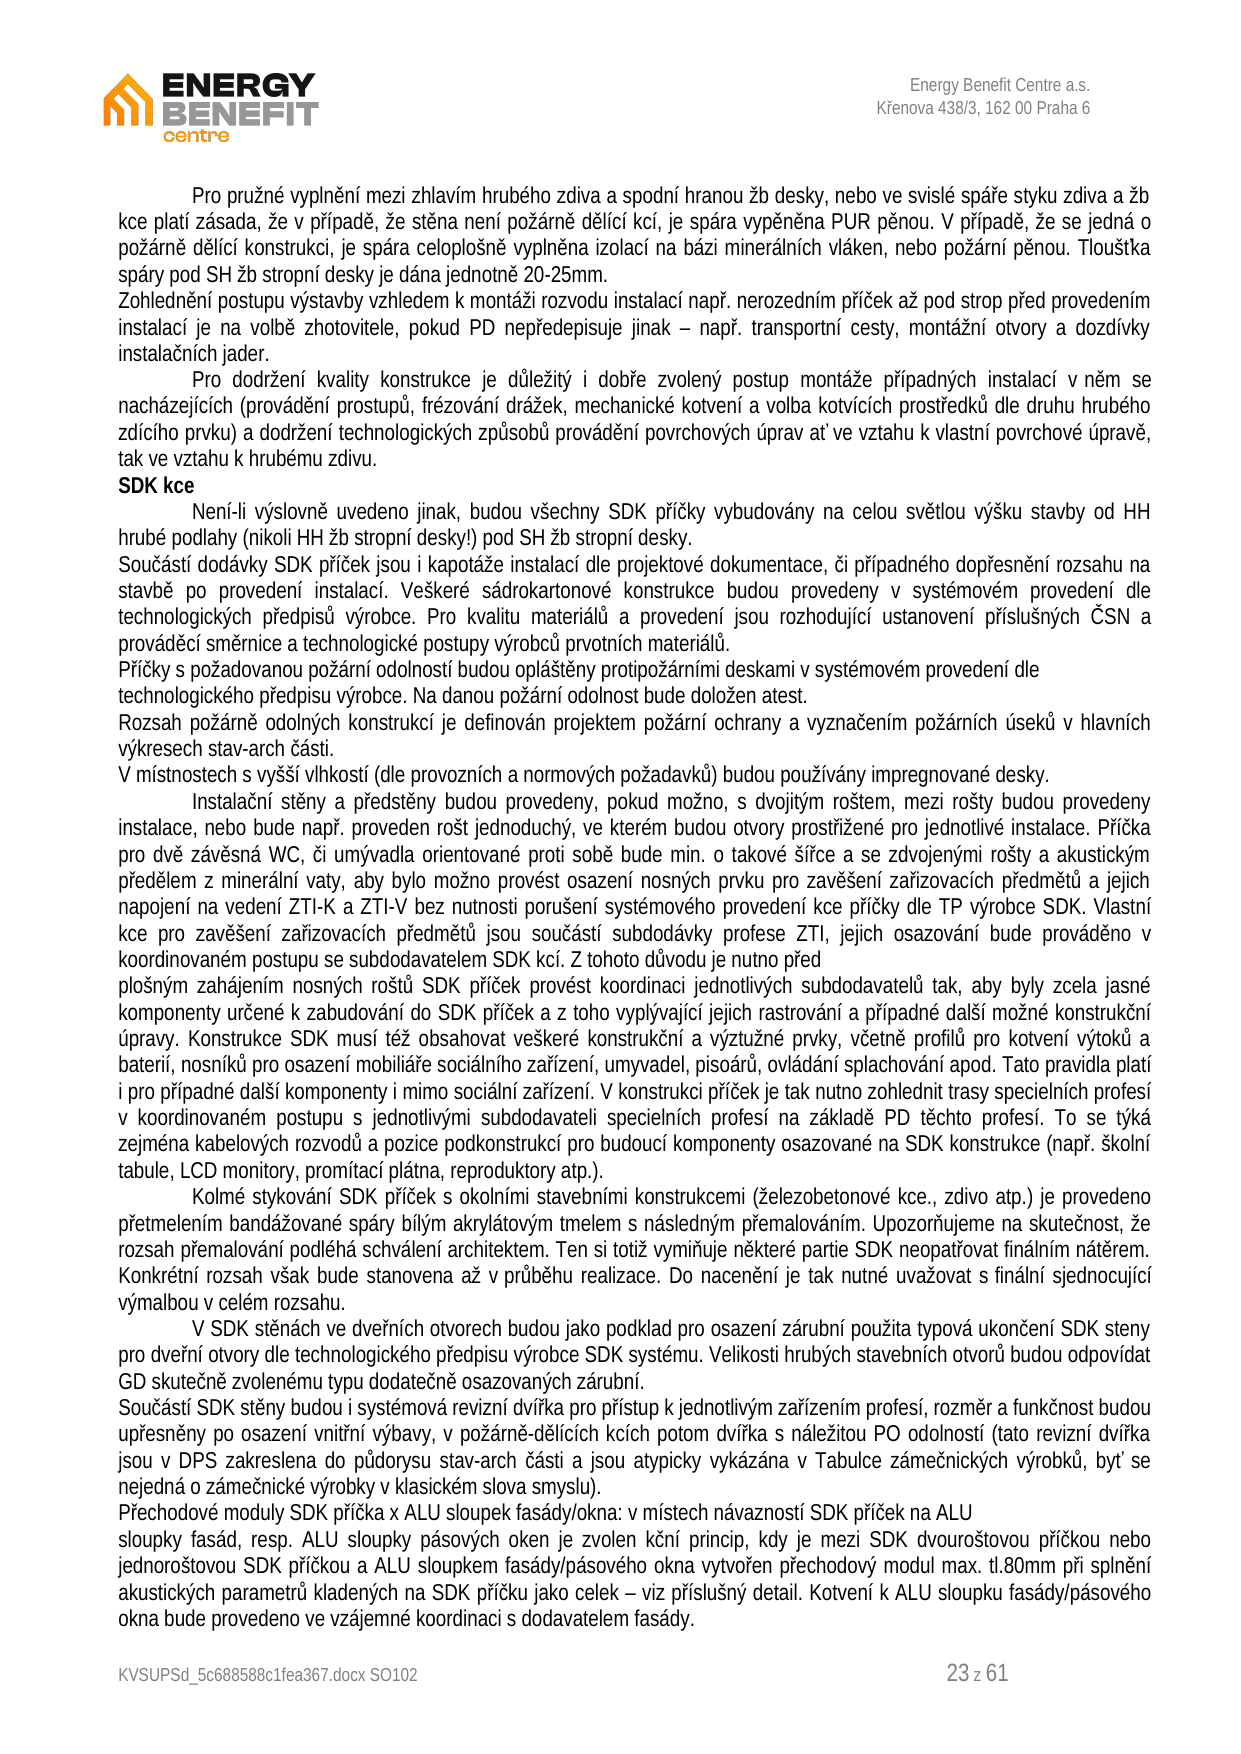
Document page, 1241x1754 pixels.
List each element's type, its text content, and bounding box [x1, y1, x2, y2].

text Pro pružné vyplnění mezi zhlavím hrubého zdiva a spodní hranou žb desky, nebo ve svislé spáře styku zdiva a žb kce platí zásada, že v případě, že stěna není požárně dělící kcí, je spára vypěněna PUR pěnou. V případě, že se jedná o požárně dělící konstrukci, je spára celoplošně vyplněna izolací na bázi minerálních vláken, nebo požární pěnou. Tloušťka spáry pod SH žb stropní desky je dána jednotně 20-25mm. [118, 182, 1152, 287]
text Instalační stěny a předstěny budou provedeny, pokud možno, s dvojitým roštem, mezi rošty budou provedeny instalace, nebo bude např. proveden rošt jednoduchý, ve kterém budou otvory prostřižené pro jednotlivé instalace. Příčka pro dvě závěsná WC, či umývadla orientované proti sobě bude min. o takové šířce a se zdvojenými rošty a akustickým předělem z minerální vaty, aby bylo možno provést osazení nosných prvku pro zavěšení zařizovacích předmětů a jejich napojení na vedení ZTI-K a ZTI-V bez nutnosti porušení systémového provedení kce příčky dle TP výrobce SDK. Vlastní kce pro zavěšení zařizovacích předmětů jsou součástí subdodávky profese ZTI, jejich osazování bude prováděno v koordinovaném postupu se subdodavatelem SDK kcí. Z tohoto důvodu je nutno před [118, 788, 1152, 972]
picture [103, 73, 319, 142]
text technologického předpisu výrobce. Na danou požární odolnost bude doložen atest. [118, 682, 1152, 709]
text Zohlednění postupu výstavby vzhledem k montáži rozvodu instalací např. nerozedním příček až pod strop před provedením instalací je na volbě zhotovitele, pokud PD nepředepisuje jinak – např. transportní cesty, montážní otvory a dozdívky instalačních jader. [118, 287, 1152, 366]
text Přechodové moduly SDK příčka x ALU sloupek fasády/okna: v místech návazností SDK příček na ALU [118, 1499, 1152, 1526]
text Není-li výslovně uvedeno jinak, budou všechny SDK příčky vybudovány na celou světlou výšku stavby od HH hrubé podlahy (nikoli HH žb stropní desky!) pod SH žb stropní desky. [118, 498, 1152, 551]
text Rozsah požárně odolných konstrukcí je definován projektem požární ochrany a vyznačením požárních úseků v hlavních výkresech stav-arch části. [118, 709, 1152, 761]
text Součástí SDK stěny budou i systémová revizní dvířka pro přístup k jednotlivým zařízením profesí, rozměr a funkčnost budou upřesněny po osazení vnitřní výbavy, v požárně-dělících kcích potom dvířka s náležitou PO odolností (tato revizní dvířka jsou v DPS zakreslena do půdorysu stav-arch části a jsou atypicky vykázána v Tabulce zámečnických výrobků, byť se nejedná o zámečnické výrobky v klasickém slova smyslu). [118, 1394, 1152, 1499]
text V SDK stěnách ve dveřních otvorech budou jako podklad pro osazení zárubní použita typová ukončení SDK steny pro dveřní otvory dle technologického předpisu výrobce SDK systému. Velikosti hrubých stavebních otvorů budou odpovídat GD skutečně zvolenému typu dodatečně osazovaných zárubní. [118, 1315, 1152, 1394]
text Součástí dodávky SDK příček jsou i kapotáže instalací dle projektové dokumentace, či případného dopřesnění rozsahu na stavbě po provedení instalací. Veškeré sádrokartonové konstrukce budou provedeny v systémovém provedení dle technologických předpisů výrobce. Pro kvalitu materiálů a provedení jsou rozhodující ustanovení příslušných ČSN a prováděcí směrnice a technologické postupy výrobců prvotních materiálů. [118, 551, 1152, 656]
text Pro dodržení kvality konstrukce je důležitý i dobře zvolený postup montáže případných instalací v něm se nacházejících (provádění prostupů, frézování drážek, mechanické kotvení a volba kotvících prostředků dle druhu hrubého zdícího prvku) a dodržení technologických způsobů provádění povrchových úprav ať ve vztahu k vlastní povrchové úpravě, tak ve vztahu k hrubému zdivu. [118, 366, 1152, 472]
text sloupky fasád, resp. ALU sloupky pásových oken je zvolen kční princip, kdy je mezi SDK dvouroštovou příčkou nebo jednoroštovou SDK příčkou a ALU sloupkem fasády/pásového okna vytvořen přechodový modul max. tl.80mm při splnění akustických parametrů kladených na SDK příčku jako celek – viz příslušný detail. Kotvení k ALU sloupku fasády/pásového okna bude provedeno ve vzájemné koordinaci s dodavatelem fasády. [118, 1526, 1152, 1631]
text Kolmé stykování SDK příček s okolními stavebními konstrukcemi (železobetonové kce., zdivo atp.) je provedeno přetmelením bandážované spáry bílým akrylátovým tmelem s následným přemalováním. Upozorňujeme na skutečnost, že rozsah přemalování podléhá schválení architektem. Ten si totiž vymiňuje některé partie SDK neopatřovat finálním nátěrem. Konkrétní rozsah však bude stanovena až v průběhu realizace. Do nacenění je tak nutné uvažovat s finální sjednocující výmalbou v celém rozsahu. [118, 1183, 1152, 1315]
text SDK kce [118, 472, 1152, 498]
text V místnostech s vyšší vlhkostí (dle provozních a normových požadavků) budou používány impregnované desky. [118, 761, 1152, 788]
text plošným zahájením nosných roštů SDK příček provést koordinaci jednotlivých subdodavatelů tak, aby byly zcela jasné komponenty určené k zabudování do SDK příček a z toho vyplývající jejich rastrování a případné další možné konstrukční úpravy. Konstrukce SDK musí též obsahovat veškeré konstrukční a výztužné prvky, včetně profilů pro kotvení výtoků a baterií, nosníků pro osazení mobiliáře sociálního zařízení, umyvadel, pisoárů, ovládání splachování apod. Tato pravidla platí i pro případné další komponenty i mimo sociální zařízení. V konstrukci příček je tak nutno zohlednit trasy specielních profesí v koordinovaném postupu s jednotlivými subdodavateli specielních profesí na základě PD těchto profesí. To se týká zejména kabelových rozvodů a pozice podkonstrukcí pro budoucí komponenty osazované na SDK konstrukce (např. školní tabule, LCD monitory, promítací plátna, reproduktory atp.). [118, 972, 1152, 1183]
text Příčky s požadovanou požární odolností budou opláštěny protipožárními deskami v systémovém provedení dle [118, 656, 1152, 682]
